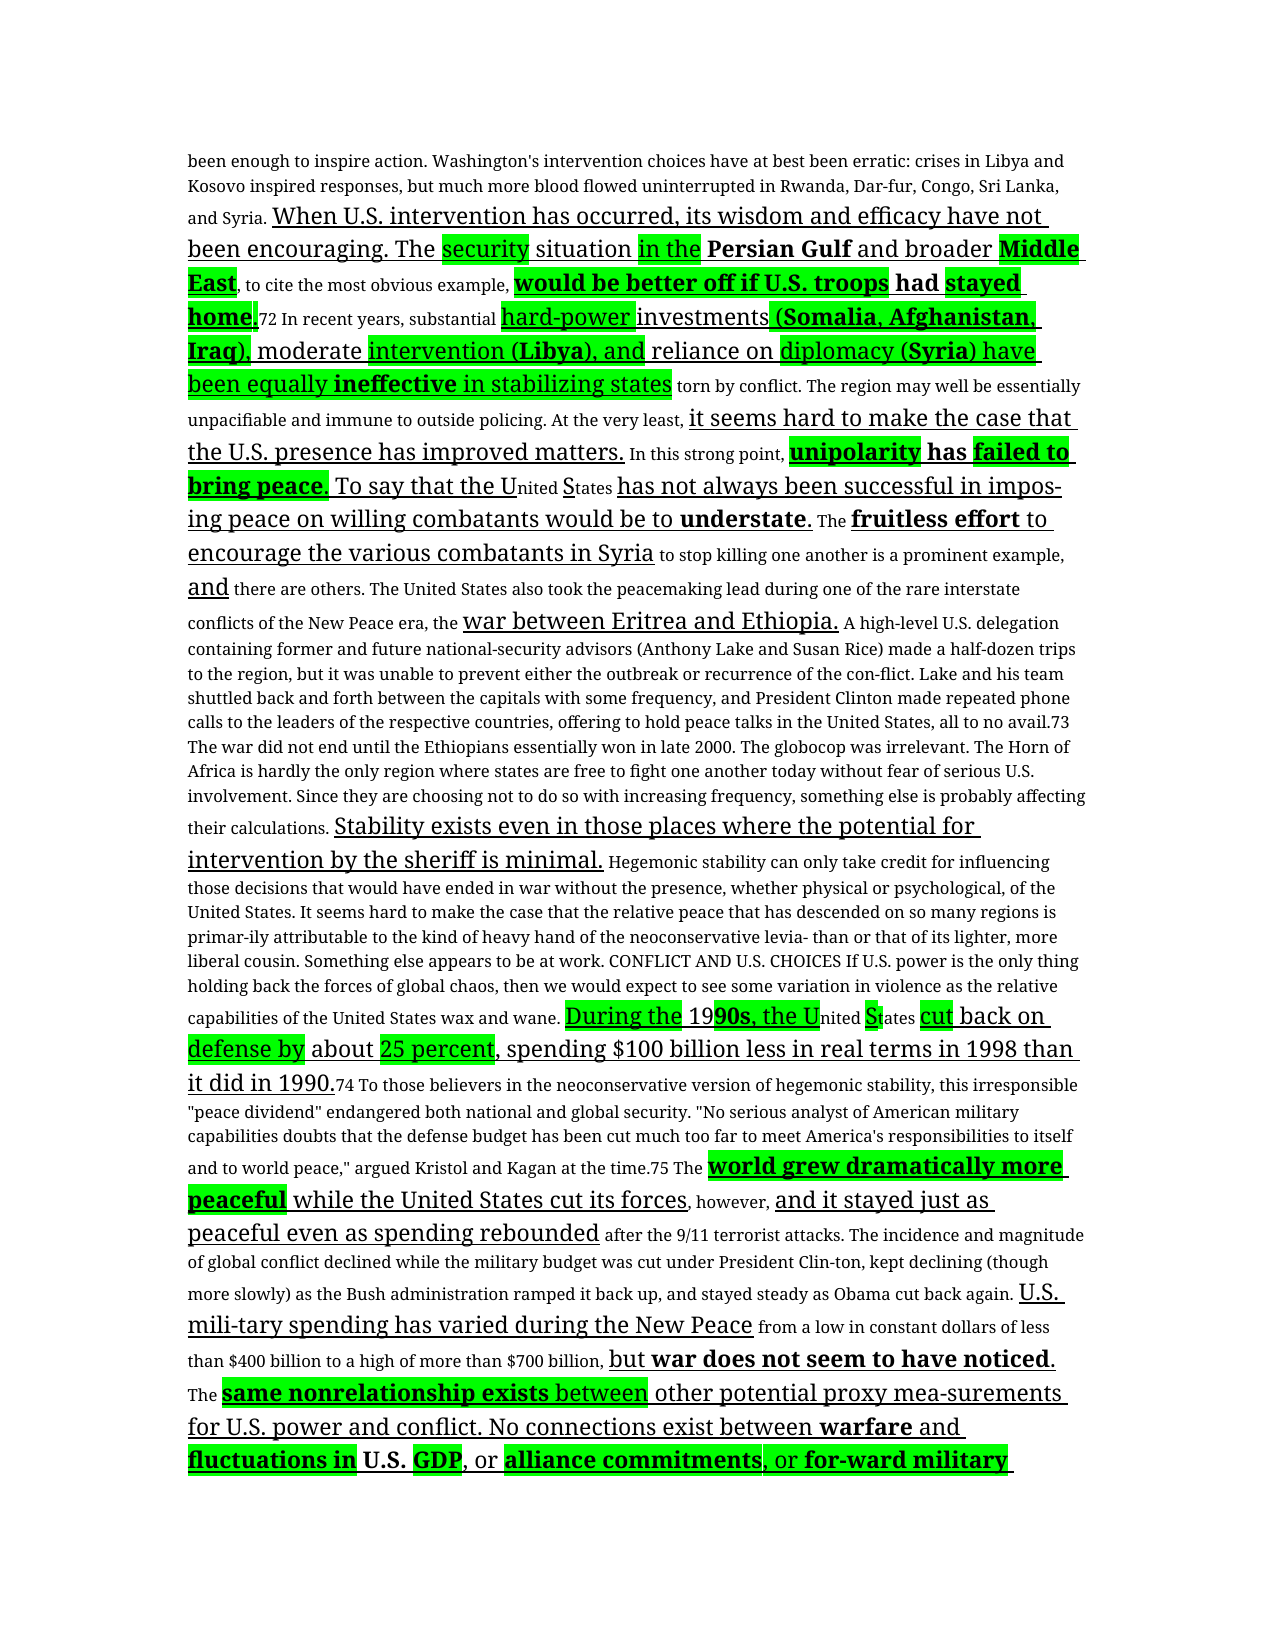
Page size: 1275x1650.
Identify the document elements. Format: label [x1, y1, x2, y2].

text [187, 150, 1087, 1476]
